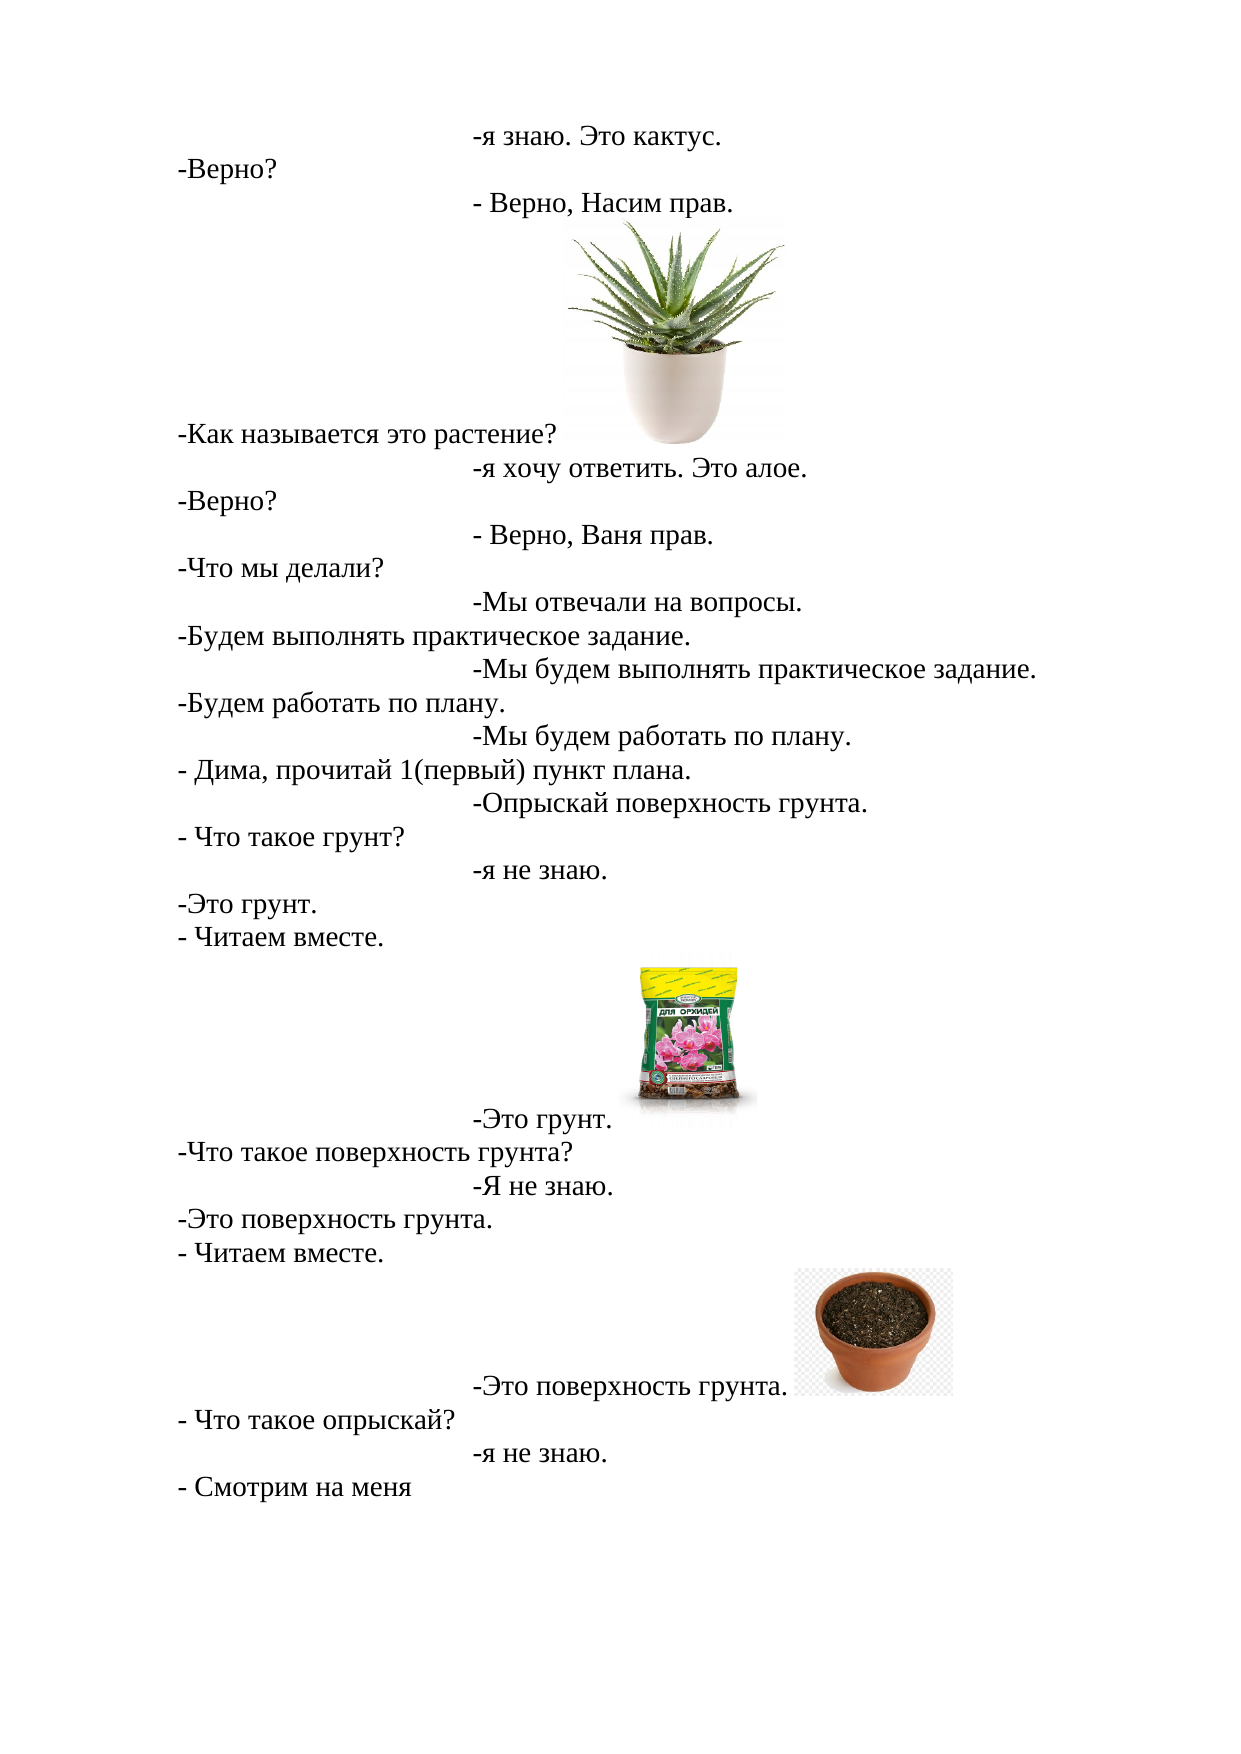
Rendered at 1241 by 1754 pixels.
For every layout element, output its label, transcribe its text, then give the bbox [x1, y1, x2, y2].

text -Что мы делали? [177, 551, 1152, 584]
text -Мы будем работать по плану. [177, 718, 1152, 752]
picture [794, 1268, 953, 1396]
text -Верно? [177, 152, 1152, 185]
text - Что такое грунт? [177, 819, 1152, 852]
text -Верно? [177, 483, 1152, 517]
text - Смотрим на меня [177, 1469, 1152, 1503]
text -Мы отвечали на вопросы. [177, 584, 1152, 618]
text -я не знаю. [177, 852, 1152, 886]
text -я хочу ответить. Это алое. [177, 450, 1152, 483]
text - Что такое опрыскай? [177, 1402, 1152, 1436]
text -Я не знаю. [177, 1168, 1152, 1202]
text -Будем работать по плану. [177, 685, 1152, 718]
text - Дима, прочитай 1(первый) пункт плана. [177, 752, 1152, 785]
text -Это поверхность грунта. [177, 1269, 1152, 1402]
picture [563, 218, 789, 444]
picture [618, 953, 758, 1129]
text -Что такое поверхность грунта? [177, 1134, 1152, 1168]
text -Как называется это растение? [177, 219, 1152, 450]
text -Опрыскай поверхность грунта. [177, 785, 1152, 819]
text - Верно, Насим прав. [177, 185, 1152, 219]
text -Это поверхность грунта. [177, 1202, 1152, 1235]
text -Это грунт. [177, 886, 1152, 919]
text - Читаем вместе. [177, 919, 1152, 953]
text - Читаем вместе. [177, 1235, 1152, 1269]
text -Это грунт. [177, 953, 1152, 1134]
text - Верно, Ваня прав. [177, 517, 1152, 551]
text -я не знаю. [177, 1436, 1152, 1469]
text -я знаю. Это кактус. [177, 118, 1152, 152]
text -Будем выполнять практическое задание. [177, 618, 1152, 651]
text -Мы будем выполнять практическое задание. [177, 651, 1152, 685]
